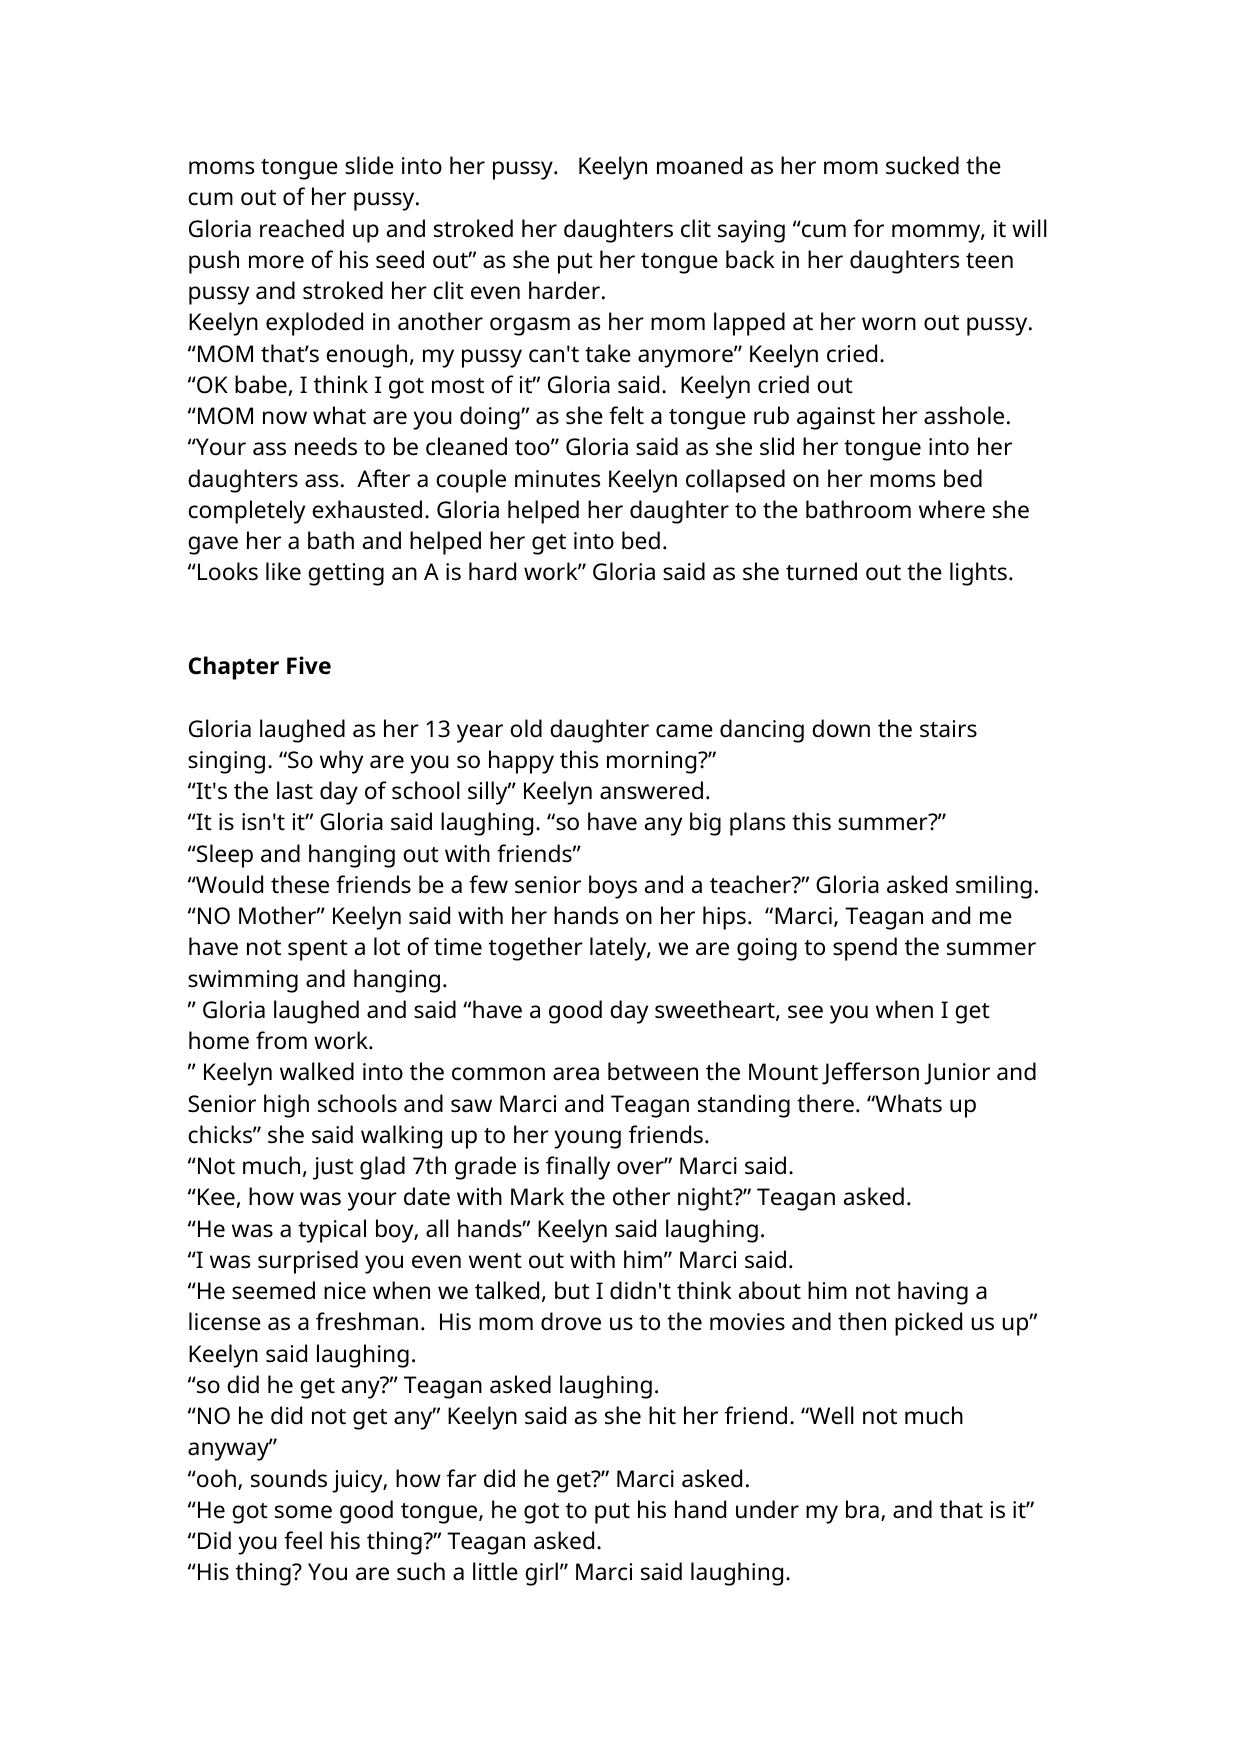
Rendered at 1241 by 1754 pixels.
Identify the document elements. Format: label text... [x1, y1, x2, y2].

text “Sleep and hanging out with friends” [187, 837, 1053, 869]
text “MOM now what are you doing” as she felt a tongue rub against her asshole. [187, 400, 1053, 431]
text “It is isn't it” Gloria said laughing. “so have any big plans this summer?” [187, 806, 1053, 837]
text “OK babe, I think I got most of it” Gloria said. Keelyn cried out [187, 369, 1053, 400]
text “He seemed nice when we talked, but I didn't think about him not having a license as a freshman. His mom drove us to the movies and then picked us up” Keelyn said laughing. [187, 1275, 1053, 1369]
text “I was surprised you even went out with him” Marci said. [187, 1244, 1053, 1275]
text “NO Mother” Keelyn said with her hands on her hips. “Marci, Teagan and me have not spent a lot of time together lately, we are going to spend the summer swimming and hanging. [187, 900, 1053, 994]
text Chapter Five [187, 650, 1053, 681]
text “It's the last day of school silly” Keelyn answered. [187, 775, 1053, 806]
text “so did he get any?” Teagan asked laughing. [187, 1369, 1053, 1400]
text “Would these friends be a few senior boys and a teacher?” Gloria asked smiling. [187, 869, 1053, 900]
text Gloria reached up and stroked her daughters clit saying “cum for mommy, it will push more of his seed out” as she put her tongue back in her daughters teen pussy and stroked her clit even harder. [187, 212, 1053, 306]
text “ooh, sounds juicy, how far did he get?” Marci asked. [187, 1462, 1053, 1494]
text “He was a typical boy, all hands” Keelyn said laughing. [187, 1212, 1053, 1244]
text “NO he did not get any” Keelyn said as she hit her friend. “Well not much anyway” [187, 1400, 1053, 1462]
text ” Gloria laughed and said “have a good day sweetheart, see you when I get home from work. [187, 994, 1053, 1056]
text “Your ass needs to be cleaned too” Gloria said as she slid her tongue into her daughters ass. After a couple minutes Keelyn collapsed on her moms bed completely exhausted. Gloria helped her daughter to the bathroom where she gave her a bath and helped her get into bed. [187, 431, 1053, 556]
text “Not much, just glad 7th grade is finally over” Marci said. [187, 1150, 1053, 1181]
text “He got some good tongue, he got to put his hand under my bra, and that is it” [187, 1494, 1053, 1525]
text Keelyn exploded in another orgasm as her mom lapped at her worn out pussy. “MOM that’s enough, my pussy can't take anymore” Keelyn cried. [187, 306, 1053, 369]
text “Looks like getting an A is hard work” Gloria said as she turned out the lights. [187, 556, 1053, 587]
text ” Keelyn walked into the common area between the Mount Jefferson Junior and Senior high schools and saw Marci and Teagan standing there. “Whats up chicks” she said walking up to her young friends. [187, 1056, 1053, 1150]
text “Kee, how was your date with Mark the other night?” Teagan asked. [187, 1181, 1053, 1212]
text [187, 150, 1053, 212]
text Gloria laughed as her 13 year old daughter came dancing down the stairs singing. “So why are you so happy this morning?” [187, 712, 1053, 775]
text “His thing? You are such a little girl” Marci said laughing. [187, 1556, 1053, 1587]
text “Did you feel his thing?” Teagan asked. [187, 1525, 1053, 1556]
